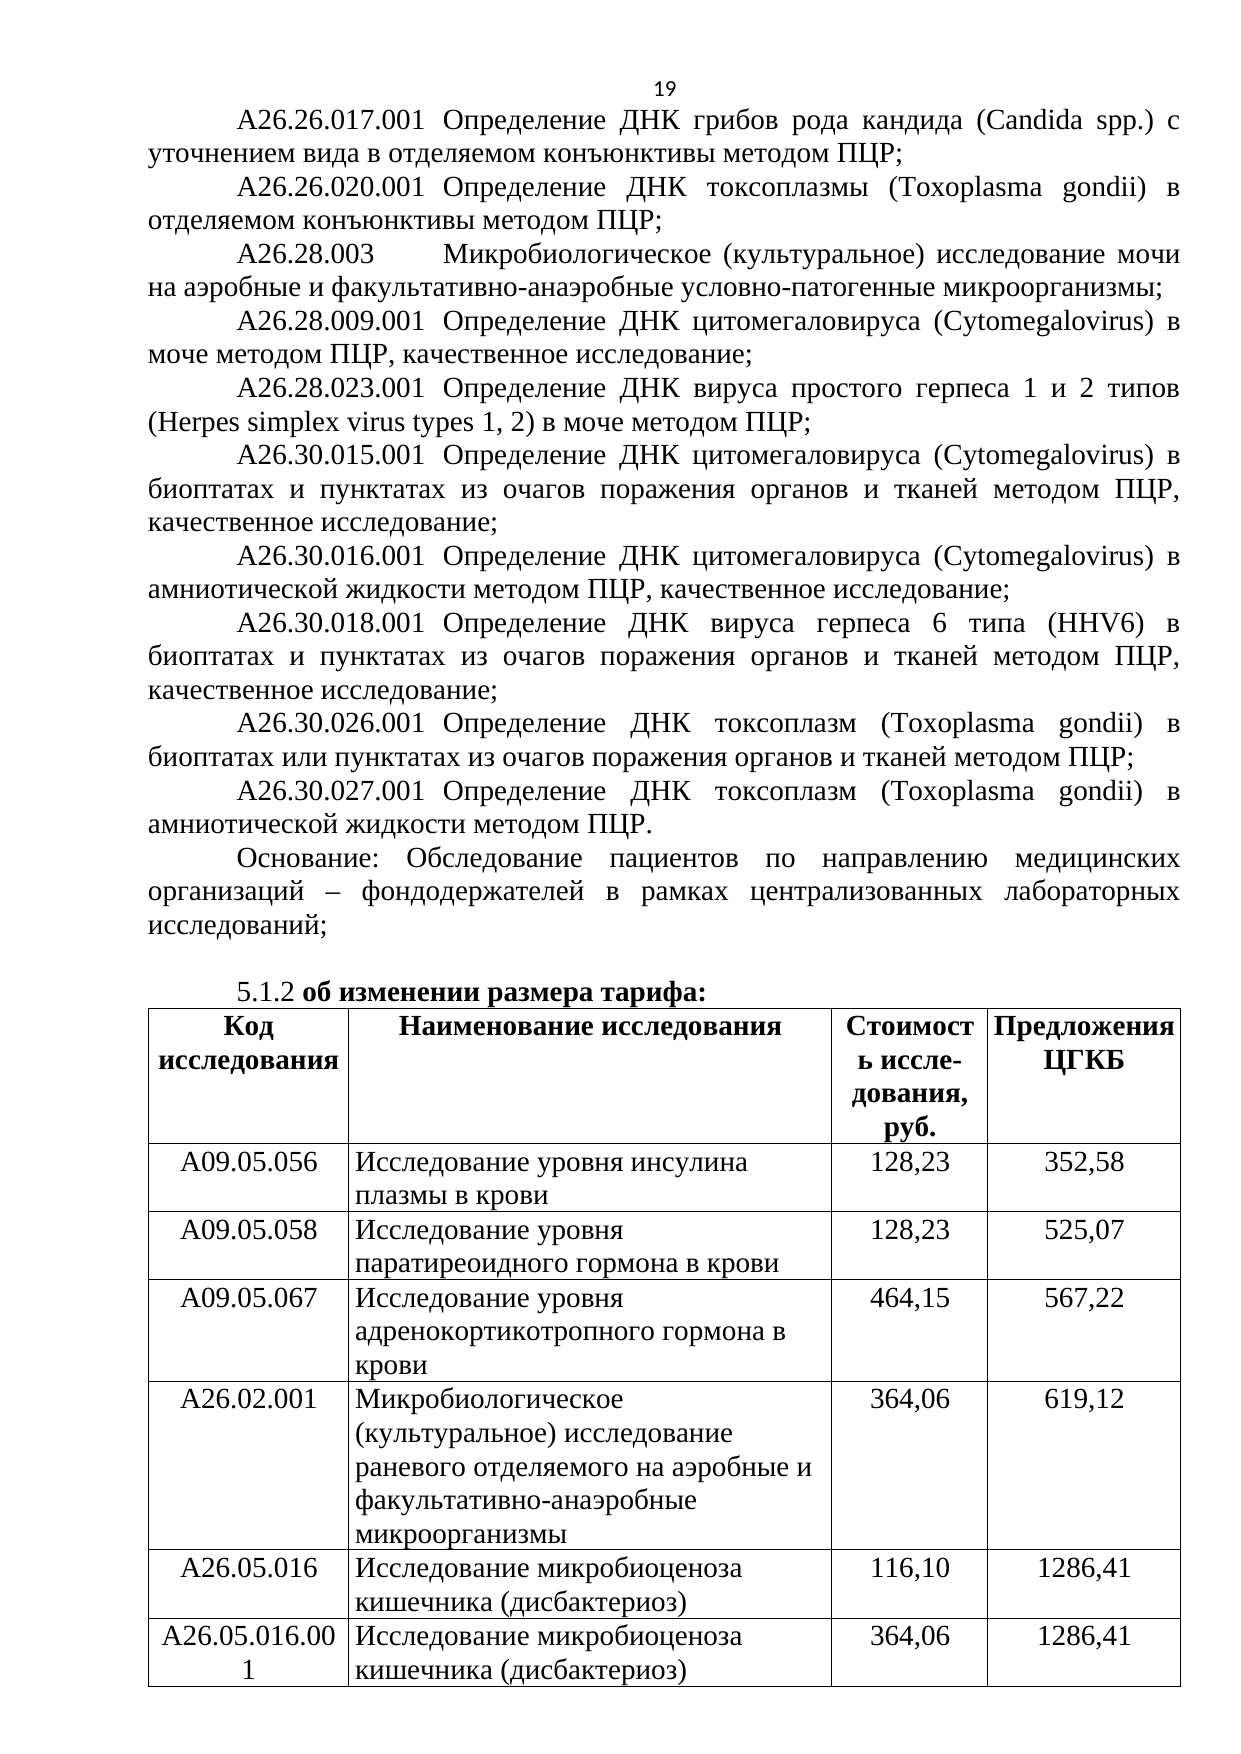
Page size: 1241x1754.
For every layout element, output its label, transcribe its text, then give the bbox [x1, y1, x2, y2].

table_cell Исследование уровня адренокортикотропного гормона в крови [349, 1280, 831, 1381]
table_cell 364,06 [832, 1382, 987, 1549]
text A26.30.027.001 Определение ДНК токсоплазм (Toxoplasma gondii) в амниотической жидкости методом ПЦР. [148, 773, 1181, 840]
table_cell A09.05.056 [149, 1144, 348, 1211]
table_cell Исследование уровня паратиреоидного гормона в крови [349, 1212, 831, 1279]
table_cell 464,15 [832, 1280, 987, 1381]
text A26.30.026.001 Определение ДНК токсоплазм (Toxoplasma gondii) в биоптатах или пунктатах из очагов поражения органов и тканей методом ПЦР; [148, 706, 1181, 773]
table_cell 619,12 [988, 1382, 1180, 1549]
table_header Наименование исследования [349, 1009, 831, 1143]
table_cell 352,58 [988, 1144, 1180, 1211]
text A26.28.009.001 Определение ДНК цитомегаловируса (Cytomegalovirus) в моче методом ПЦР, качественное исследование; [148, 303, 1181, 370]
table_cell A09.05.067 [149, 1280, 348, 1381]
table_cell A26.02.001 [149, 1382, 348, 1549]
text A26.26.020.001 Определение ДНК токсоплазмы (Toxoplasma gondii) в отделяемом конъюнктивы методом ПЦР; [148, 169, 1181, 236]
table_cell A26.05.016.001 [149, 1619, 348, 1686]
table_cell A09.05.058 [149, 1212, 348, 1279]
table_cell 525,07 [988, 1212, 1180, 1279]
text A26.26.017.001 Определение ДНК грибов рода кандида (Candida spp.) с уточнением вида в отделяемом конъюнктивы методом ПЦР; [148, 102, 1181, 169]
table_cell 1286,41 [988, 1619, 1180, 1686]
table_header Стоимость иссле-дования, руб. [832, 1009, 987, 1143]
table_header Предложения ЦГКБ [988, 1009, 1180, 1143]
table_header Код исследования [149, 1009, 348, 1143]
table_cell 128,23 [832, 1144, 987, 1211]
text Основание: Обследование пациентов по направлению медицинских организаций – фондодержателей в рамках централизованных лабораторных исследований; [148, 840, 1181, 940]
text A26.30.015.001 Определение ДНК цитомегаловируса (Cytomegalovirus) в биоптатах и пунктатах из очагов поражения органов и тканей методом ПЦР, качественное исследование; [148, 437, 1181, 538]
table_cell Исследование микробиоценоза кишечника (дисбактериоз) [349, 1550, 831, 1617]
table_cell 567,22 [988, 1280, 1180, 1381]
table_cell Микробиологическое (культуральное) исследование раневого отделяемого на аэробные и факультативно-анаэробные микроорганизмы [349, 1382, 831, 1549]
text A26.30.016.001 Определение ДНК цитомегаловируса (Cytomegalovirus) в амниотической жидкости методом ПЦР, качественное исследование; [148, 538, 1181, 605]
text 5.1.2 об изменении размера тарифа: [148, 974, 1181, 1007]
table_cell 364,06 [832, 1619, 987, 1686]
table_cell 1286,41 [988, 1550, 1180, 1617]
text A26.30.018.001 Определение ДНК вируса герпеса 6 типа (HHV6) в биоптатах и пунктатах из очагов поражения органов и тканей методом ПЦР, качественное исследование; [148, 605, 1181, 706]
text A26.28.023.001 Определение ДНК вируса простого герпеса 1 и 2 типов (Herpes simplex virus types 1, 2) в моче методом ПЦР; [148, 370, 1181, 437]
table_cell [349, 1619, 831, 1686]
table_cell Исследование уровня инсулина плазмы в крови [349, 1144, 831, 1211]
table_cell 116,10 [832, 1550, 987, 1617]
table_cell 128,23 [832, 1212, 987, 1279]
table_cell A26.05.016 [149, 1550, 348, 1617]
text A26.28.003 Микробиологическое (культуральное) исследование мочи на аэробные и факультативно-анаэробные условно-патогенные микроорганизмы; [148, 236, 1181, 303]
